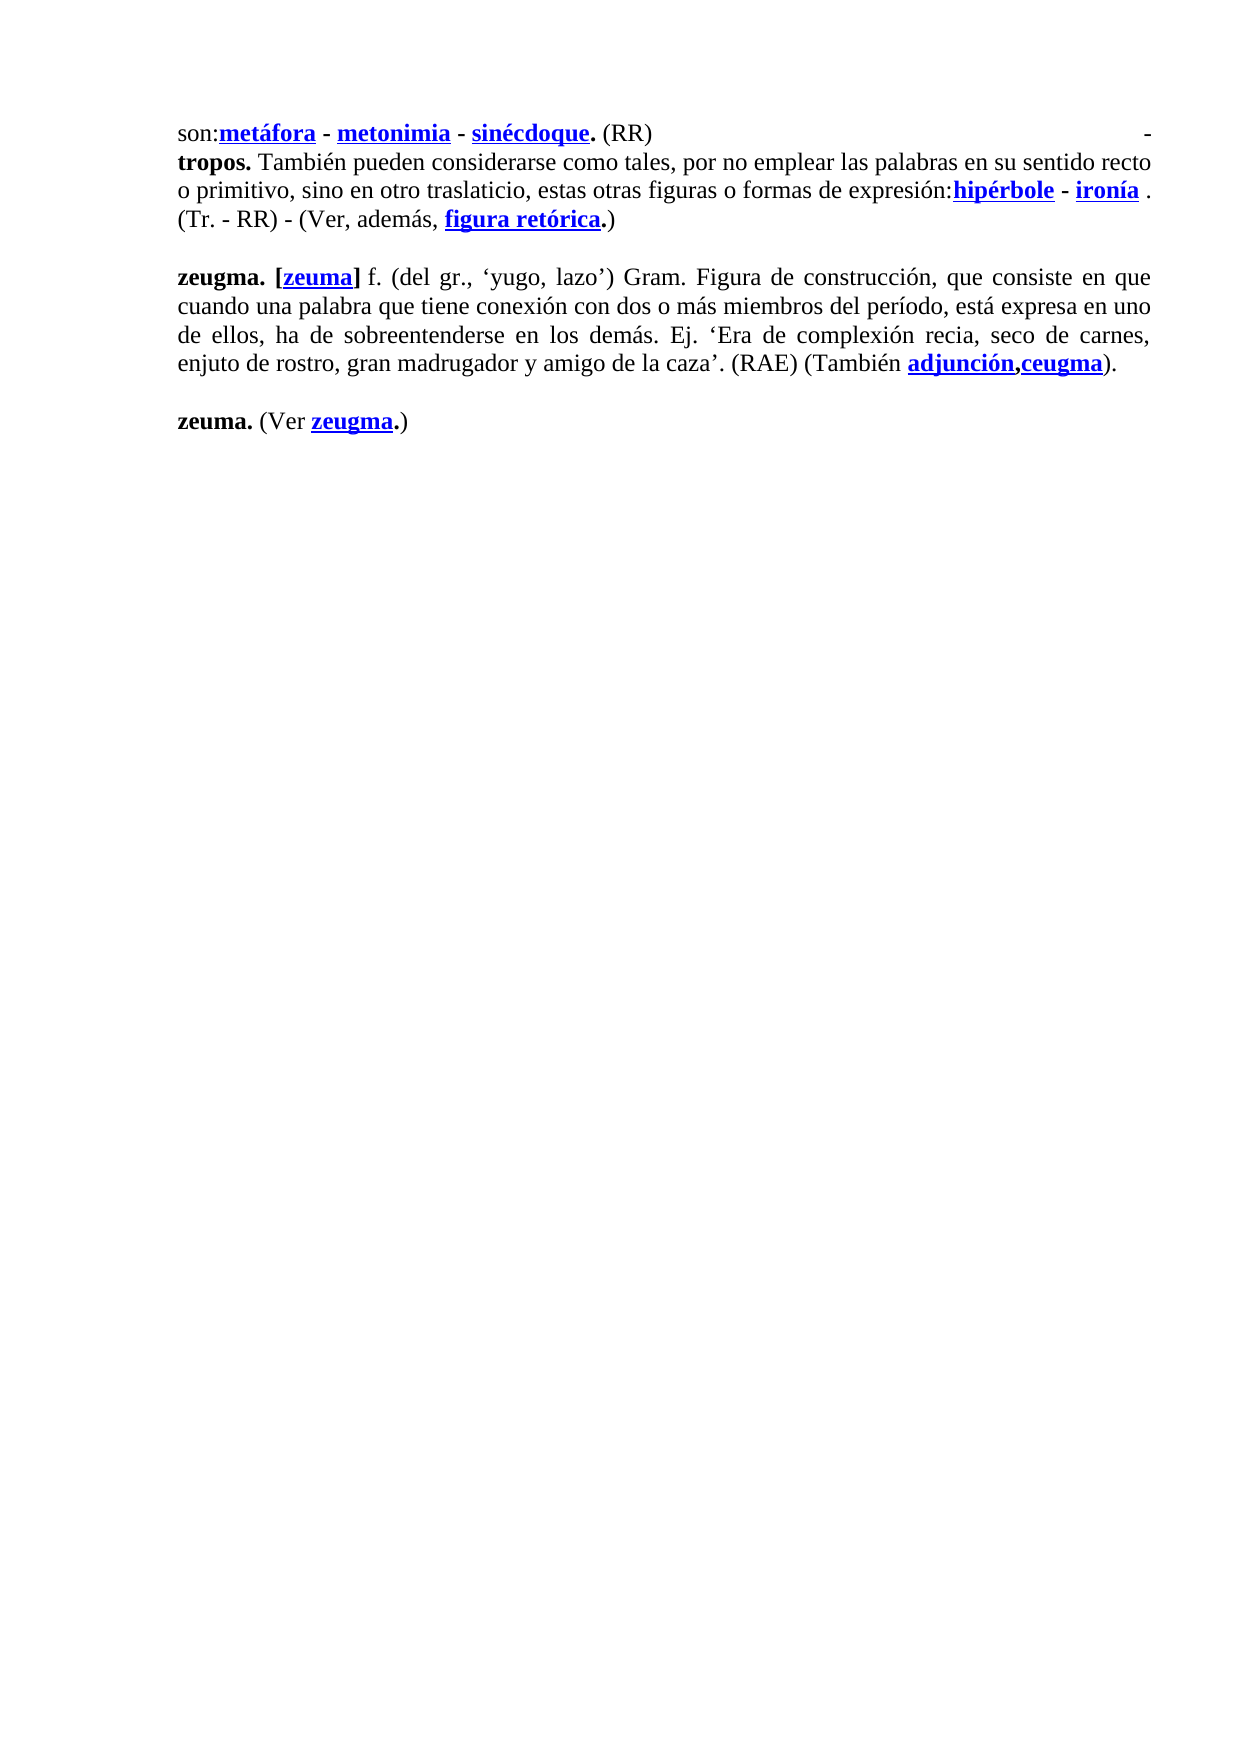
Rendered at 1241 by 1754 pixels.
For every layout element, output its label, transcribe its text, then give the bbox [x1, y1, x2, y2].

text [177, 118, 1152, 233]
text zeuma. (Ver zeugma.) [177, 406, 1152, 435]
text zeugma. [zeuma] f. (del gr., ‘yugo, lazo’) Gram. Figura de construcción, que consiste en que cuando una palabra que tiene conexión con dos o más miembros del período, está expresa en uno de ellos, ha de sobreentenderse en los demás. Ej. ‘Era de complexión recia, seco de carnes, enjuto de rostro, gran madrugador y amigo de la caza’. (RAE) (También adjunción,ceugma). [177, 262, 1152, 377]
